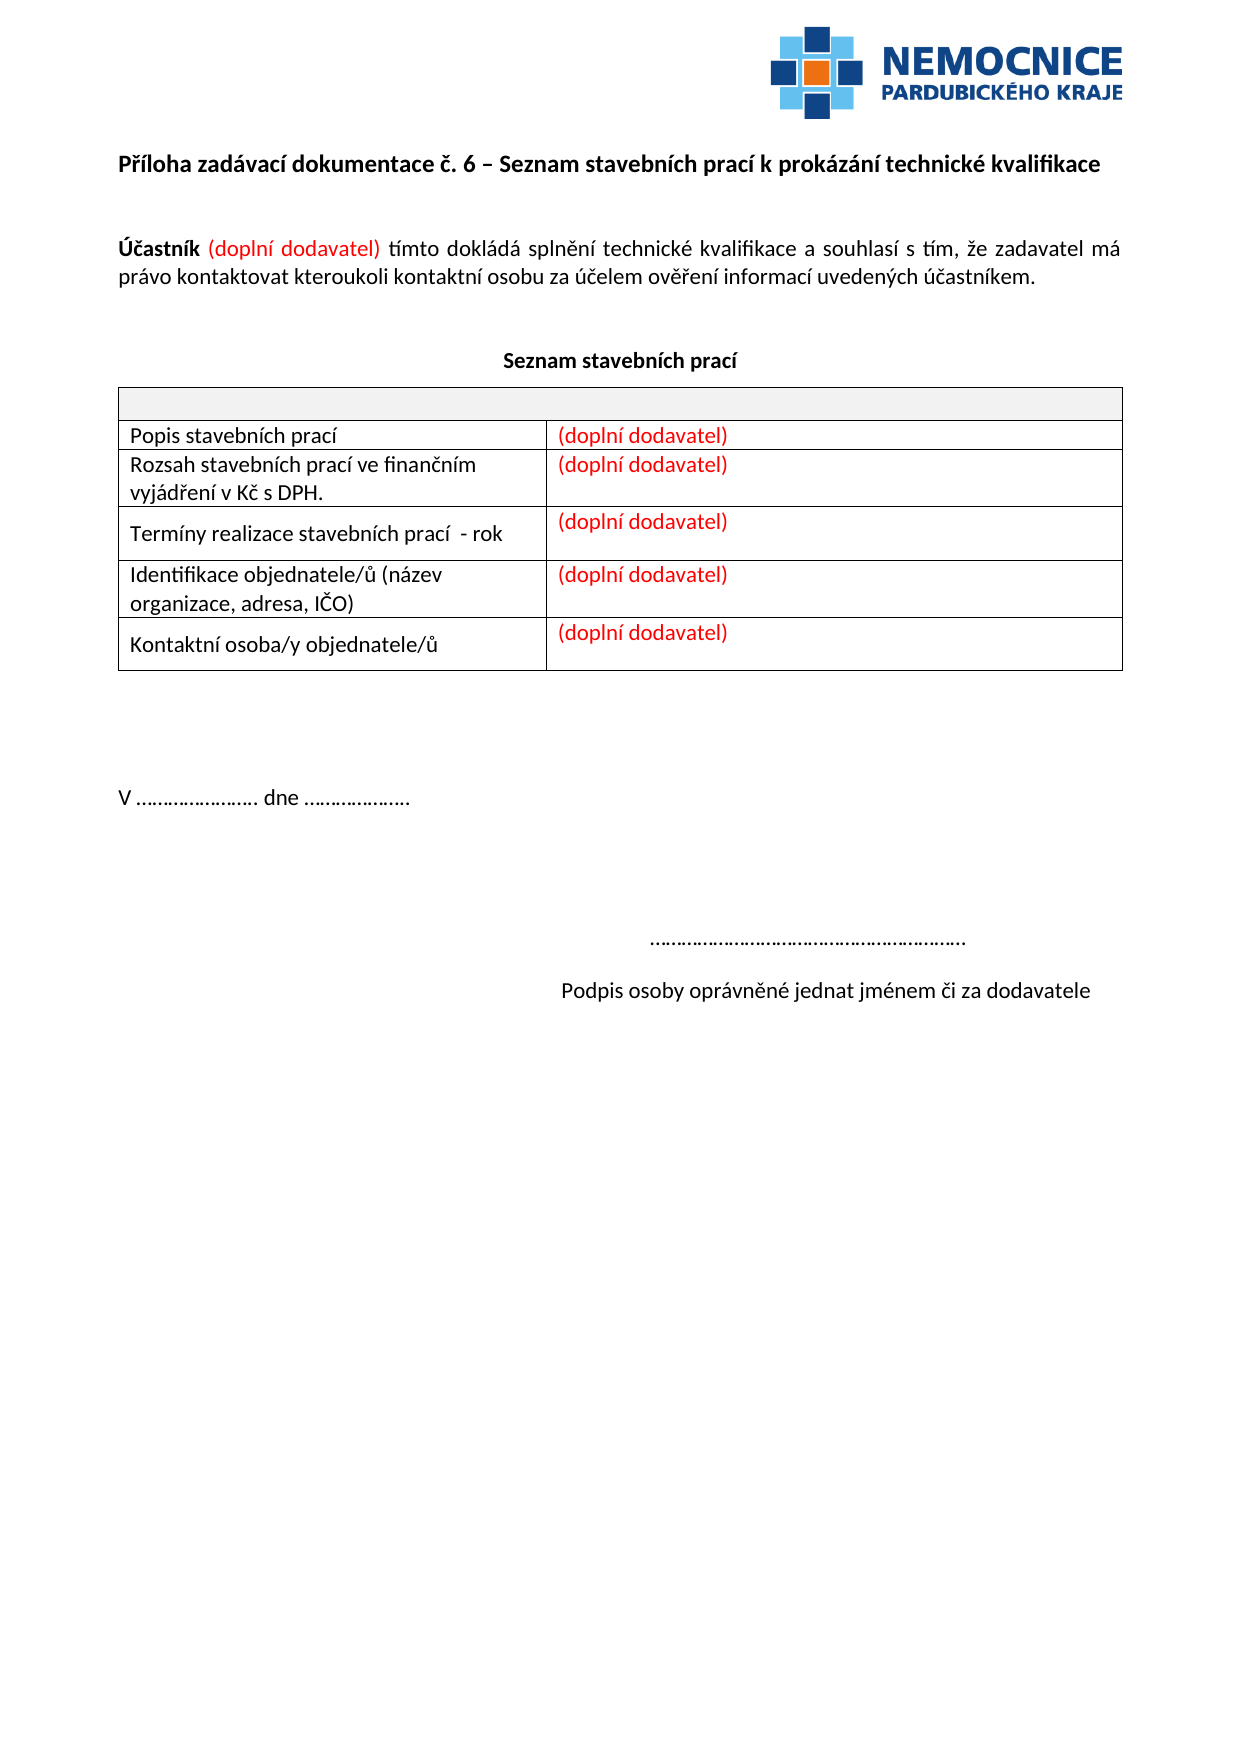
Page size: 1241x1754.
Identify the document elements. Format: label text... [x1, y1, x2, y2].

table_cell (doplní dodavatel) [547, 507, 1122, 559]
text Podpis osoby oprávněné jednat jménem či za dodavatele [118, 976, 1122, 1004]
table_cell (doplní dodavatel) [547, 618, 1122, 670]
picture [769, 25, 1123, 120]
table_header [119, 388, 1122, 420]
table_cell Identifikace objednatele/ů (název organizace, adresa, IČO) [119, 561, 546, 617]
table_cell Rozsah stavebních prací ve finančním vyjádření v Kč s DPH. [119, 450, 546, 506]
table_cell Kontaktní osoba/y objednatele/ů [119, 618, 546, 670]
text Seznam stavebních prací [118, 346, 1122, 374]
table_cell (doplní dodavatel) [547, 450, 1122, 506]
table_cell (doplní dodavatel) [547, 561, 1122, 617]
table_cell Popis stavebních prací [119, 421, 546, 449]
text Účastník (doplní dodavatel) tímto dokládá splnění technické kvalifikace a souhlasí s tím, že zadavatel má právo kontaktovat kteroukoli kontaktní osobu za účelem ověření informací uvedených účastníkem. [118, 234, 1122, 290]
table_cell (doplní dodavatel) [547, 421, 1122, 449]
text …………………………………………………… [118, 923, 1122, 951]
text Příloha zadávací dokumentace č. 6 – Seznam stavebních prací k prokázání technické kvalifikace [118, 148, 1122, 178]
text V ………………….. dne ……………….. [118, 783, 1122, 811]
table_cell Termíny realizace stavebních prací - rok [119, 507, 546, 559]
